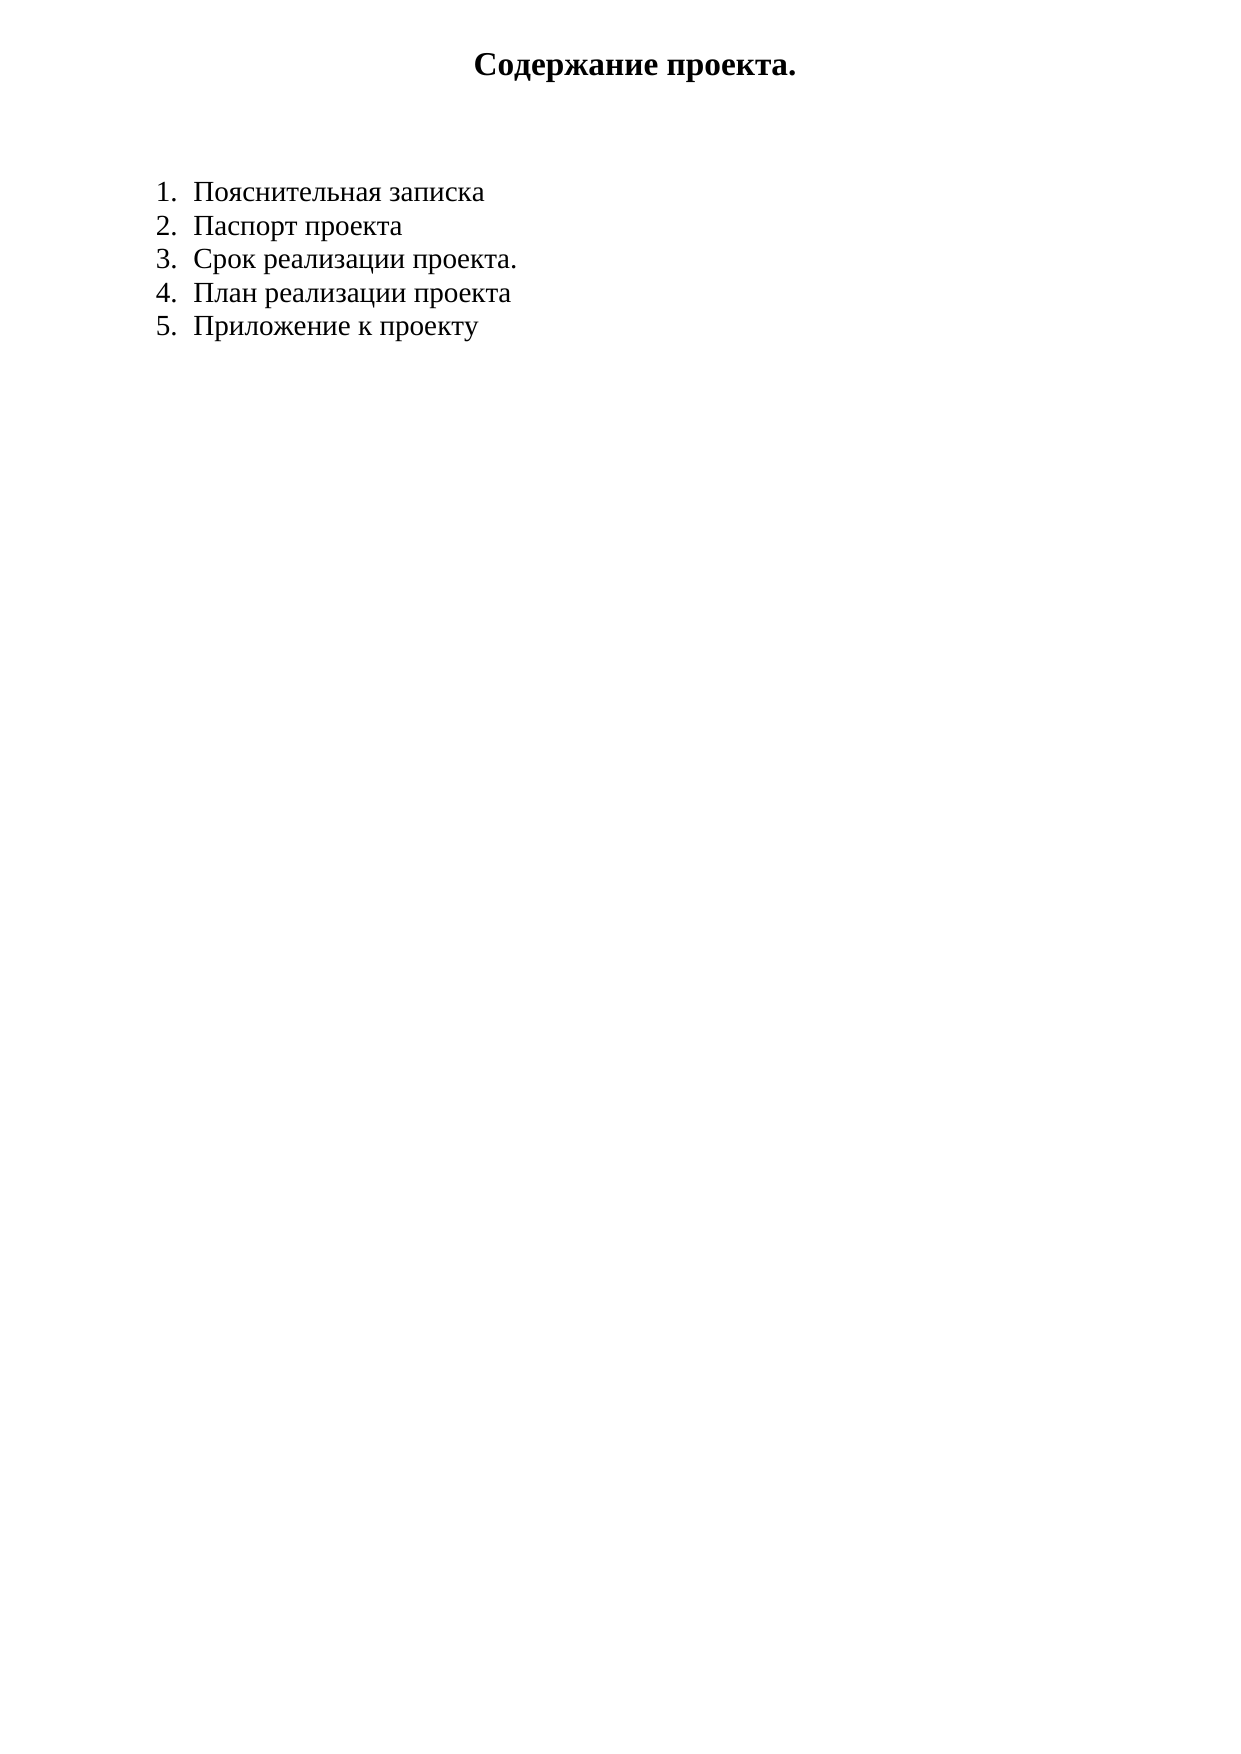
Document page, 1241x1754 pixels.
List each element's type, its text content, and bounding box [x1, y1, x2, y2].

list Срок реализации проекта. [156, 241, 1152, 275]
list Приложение к проекту [156, 308, 1152, 342]
list Паспорт проекта [156, 208, 1152, 241]
text Содержание проекта. [118, 44, 1152, 83]
list План реализации проекта [156, 275, 1152, 308]
list Пояснительная записка [156, 174, 1152, 208]
